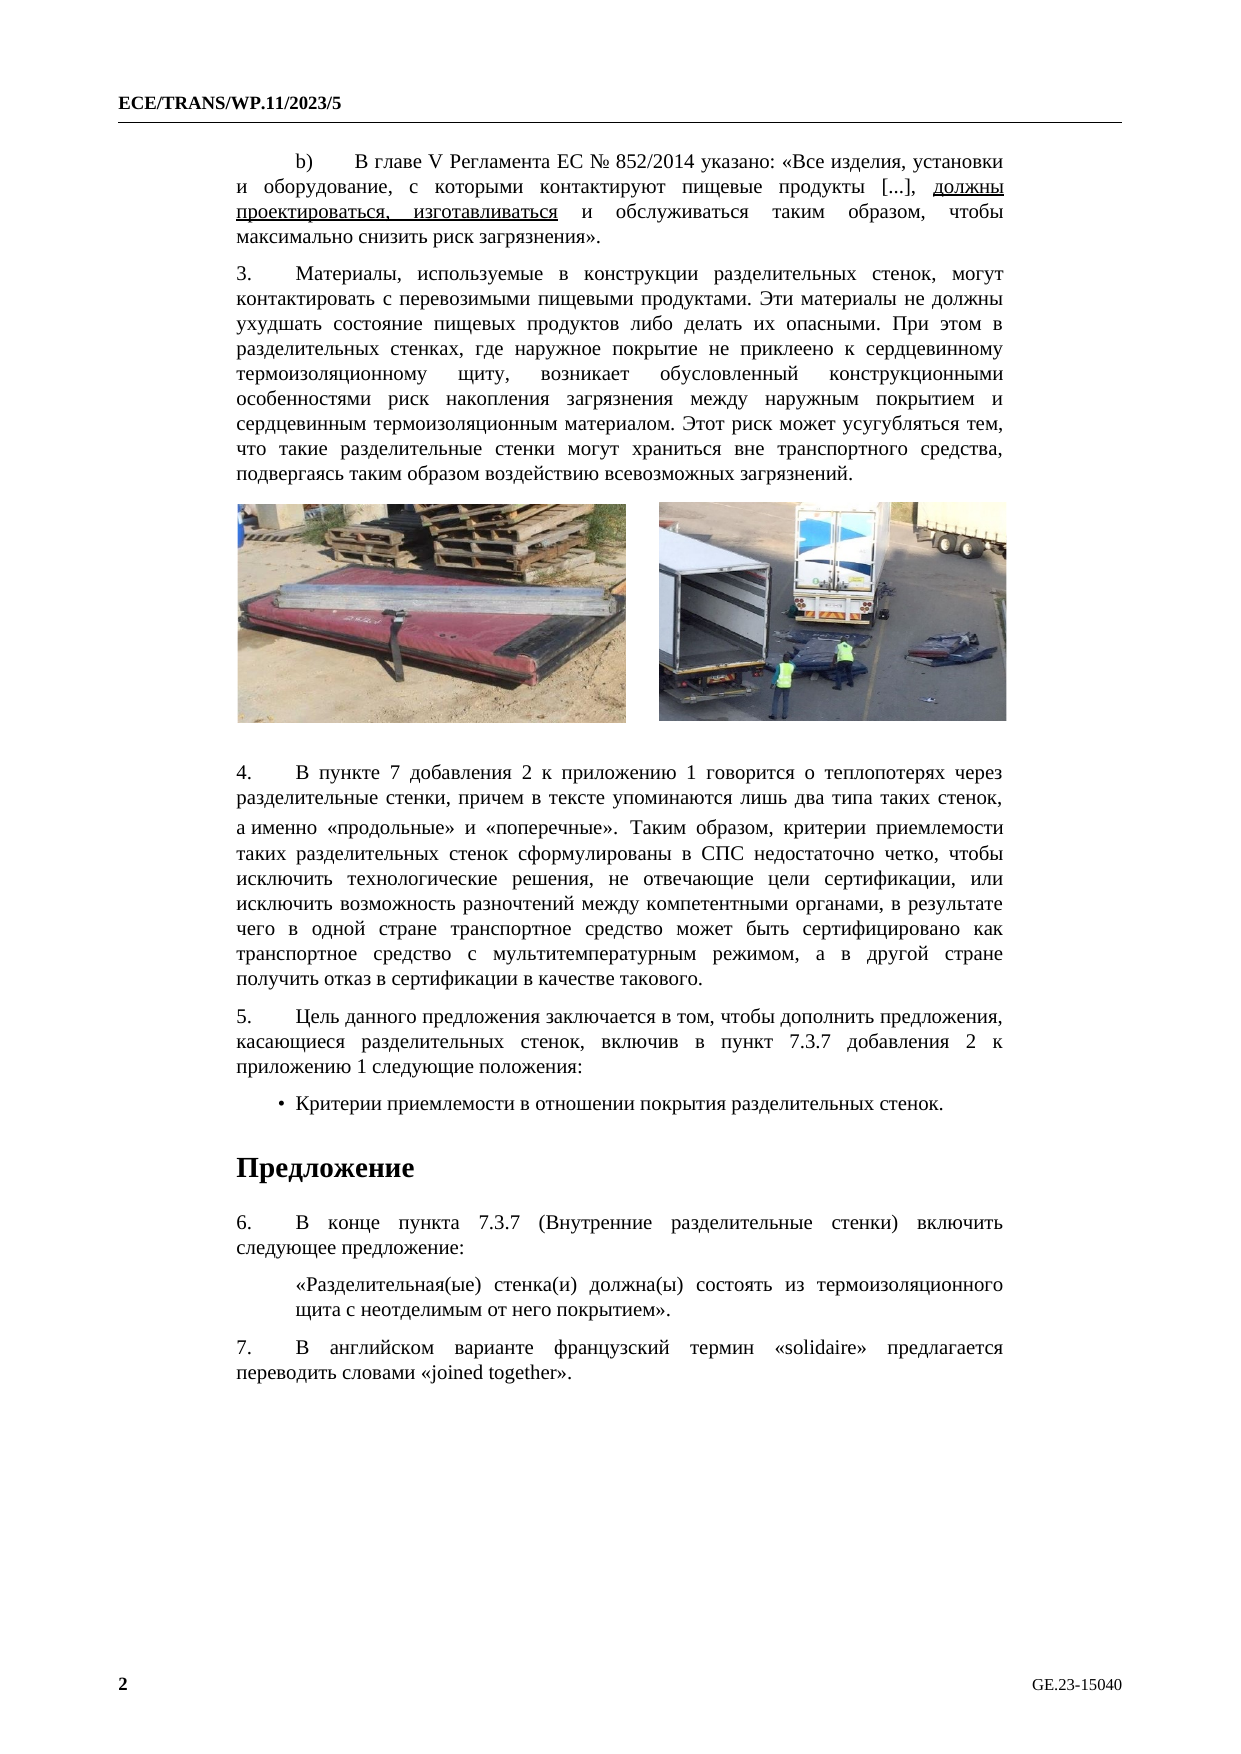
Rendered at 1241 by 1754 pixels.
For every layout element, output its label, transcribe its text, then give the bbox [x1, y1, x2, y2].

text b) В главе V Регламента ЕС № 852/2014 указано: «Все изделия, установки и оборудование, с которыми контактируют пищевые продукты [...], должны проектироваться, изготавливаться и обслуживаться таким образом, чтобы максимально снизить риск загрязнения». [236, 148, 1004, 248]
text Предложение [118, 1153, 1004, 1184]
list Критерии приемлемости в отношении покрытия разделительных стенок. [278, 1090, 1004, 1115]
text 6. В конце пункта 7.3.7 (Внутренние разделительные стенки) включить следующее предложение: [236, 1209, 1004, 1259]
picture [237, 504, 626, 723]
picture [659, 502, 1007, 721]
text 5. Цель данного предложения заключается в том, чтобы дополнить предложения, касающиеся разделительных стенок, включив в пункт 7.3.7 добавления 2 к приложению 1 следующие положения: [236, 1003, 1004, 1078]
text 7. В английском варианте французский термин «solidaire» предлагается переводить словами «joined together». [236, 1334, 1004, 1384]
text «Разделительная(ые) стенка(и) должна(ы) состоять из термоизоляционного щита с неотделимым от него покрытием». [295, 1271, 1004, 1321]
text 3. Материалы, используемые в конструкции разделительных стенок, могут контактировать с перевозимыми пищевыми продуктами. Эти материалы не должны ухудшать состояние пищевых продуктов либо делать их опасными. При этом в разделительных стенках, где наружное покрытие не приклеено к сердцевинному термоизоляционному щиту, возникает обусловленный конструкционными особенностями риск накопления загрязнения между наружным покрытием и сердцевинным термоизоляционным материалом. Этот риск может усугубляться тем, что такие разделительные стенки могут храниться вне транспортного средства, подвергаясь таким образом воздействию всевозможных загрязнений. [236, 260, 1004, 485]
